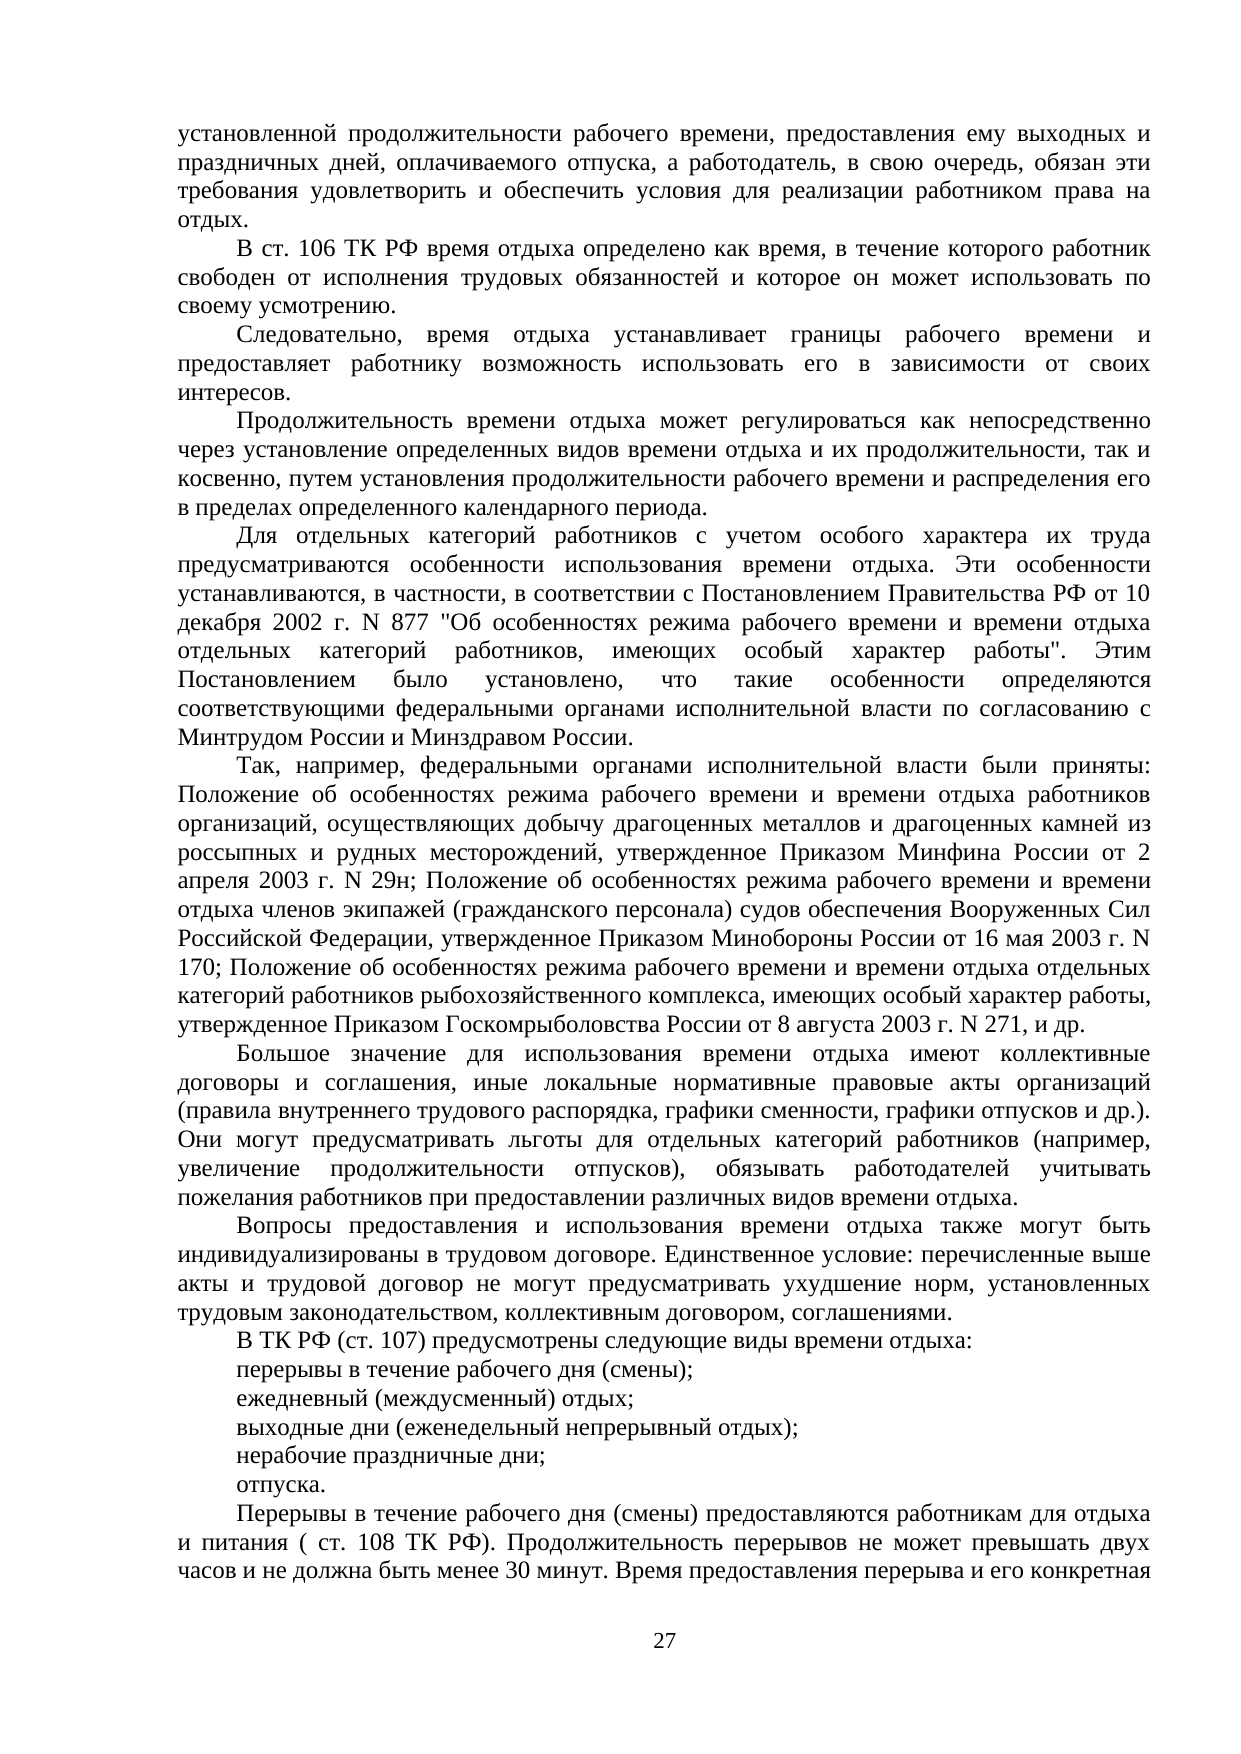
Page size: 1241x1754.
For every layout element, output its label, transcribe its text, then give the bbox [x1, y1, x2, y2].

text нерабочие праздничные дни; [177, 1441, 1152, 1469]
text отпуска. [177, 1469, 1152, 1498]
text Вопросы предоставления и использования времени отдыха также могут быть индивидуализированы в трудовом договоре. Единственное условие: перечисленные выше акты и трудовой договор не могут предусматривать ухудшение норм, установленных трудовым законодательством, коллективным договором, соглашениями. [177, 1211, 1152, 1326]
text ежедневный (междусменный) отдых; [177, 1383, 1152, 1412]
text Большое значение для использования времени отдыха имеют коллективные договоры и соглашения, иные локальные нормативные правовые акты организаций (правила внутреннего трудового распорядка, графики сменности, графики отпусков и др.). Они могут предусматривать льготы для отдельных категорий работников (например, увеличение продолжительности отпусков), обязывать работодателей учитывать пожелания работников при предоставлении различных видов времени отдыха. [177, 1038, 1152, 1211]
text Следовательно, время отдыха устанавливает границы рабочего времени и предоставляет работнику возможность использовать его в зависимости от своих интересов. [177, 319, 1152, 406]
text Так, например, федеральными органами исполнительной власти были приняты: Положение об особенностях режима рабочего времени и времени отдыха работников организаций, осуществляющих добычу драгоценных металлов и драгоценных камней из россыпных и рудных месторождений, утвержденное Приказом Минфина России от 2 апреля 2003 г. N 29н; Положение об особенностях режима рабочего времени и времени отдыха членов экипажей (гражданского персонала) судов обеспечения Вооруженных Сил Российской Федерации, утвержденное Приказом Минобороны России от 16 мая 2003 г. N 170; Положение об особенностях режима рабочего времени и времени отдыха отдельных категорий работников рыбохозяйственного комплекса, имеющих особый характер работы, утвержденное Приказом Госкомрыболовства России от 8 августа 2003 г. N 271, и др. [177, 751, 1152, 1038]
text Продолжительность времени отдыха может регулироваться как непосредственно через установление определенных видов времени отдыха и их продолжительности, так и косвенно, путем установления продолжительности рабочего времени и распределения его в пределах определенного календарного периода. [177, 406, 1152, 521]
text В ст. 106 ТК РФ время отдыха определено как время, в течение которого работник свободен от исполнения трудовых обязанностей и которое он может использовать по своему усмотрению. [177, 233, 1152, 319]
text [177, 1498, 1152, 1584]
text В ТК РФ (ст. 107) предусмотрены следующие виды времени отдыха: [177, 1326, 1152, 1354]
text выходные дни (еженедельный непрерывный отдых); [177, 1412, 1152, 1441]
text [177, 118, 1152, 233]
text перерывы в течение рабочего дня (смены); [177, 1354, 1152, 1383]
text Для отдельных категорий работников с учетом особого характера их труда предусматриваются особенности использования времени отдыха. Эти особенности устанавливаются, в частности, в соответствии с Постановлением Правительства РФ от 10 декабря 2002 г. N 877 "Об особенностях режима рабочего времени и времени отдыха отдельных категорий работников, имеющих особый характер работы". Этим Постановлением было установлено, что такие особенности определяются соответствующими федеральными органами исполнительной власти по согласованию с Минтрудом России и Минздравом России. [177, 521, 1152, 751]
